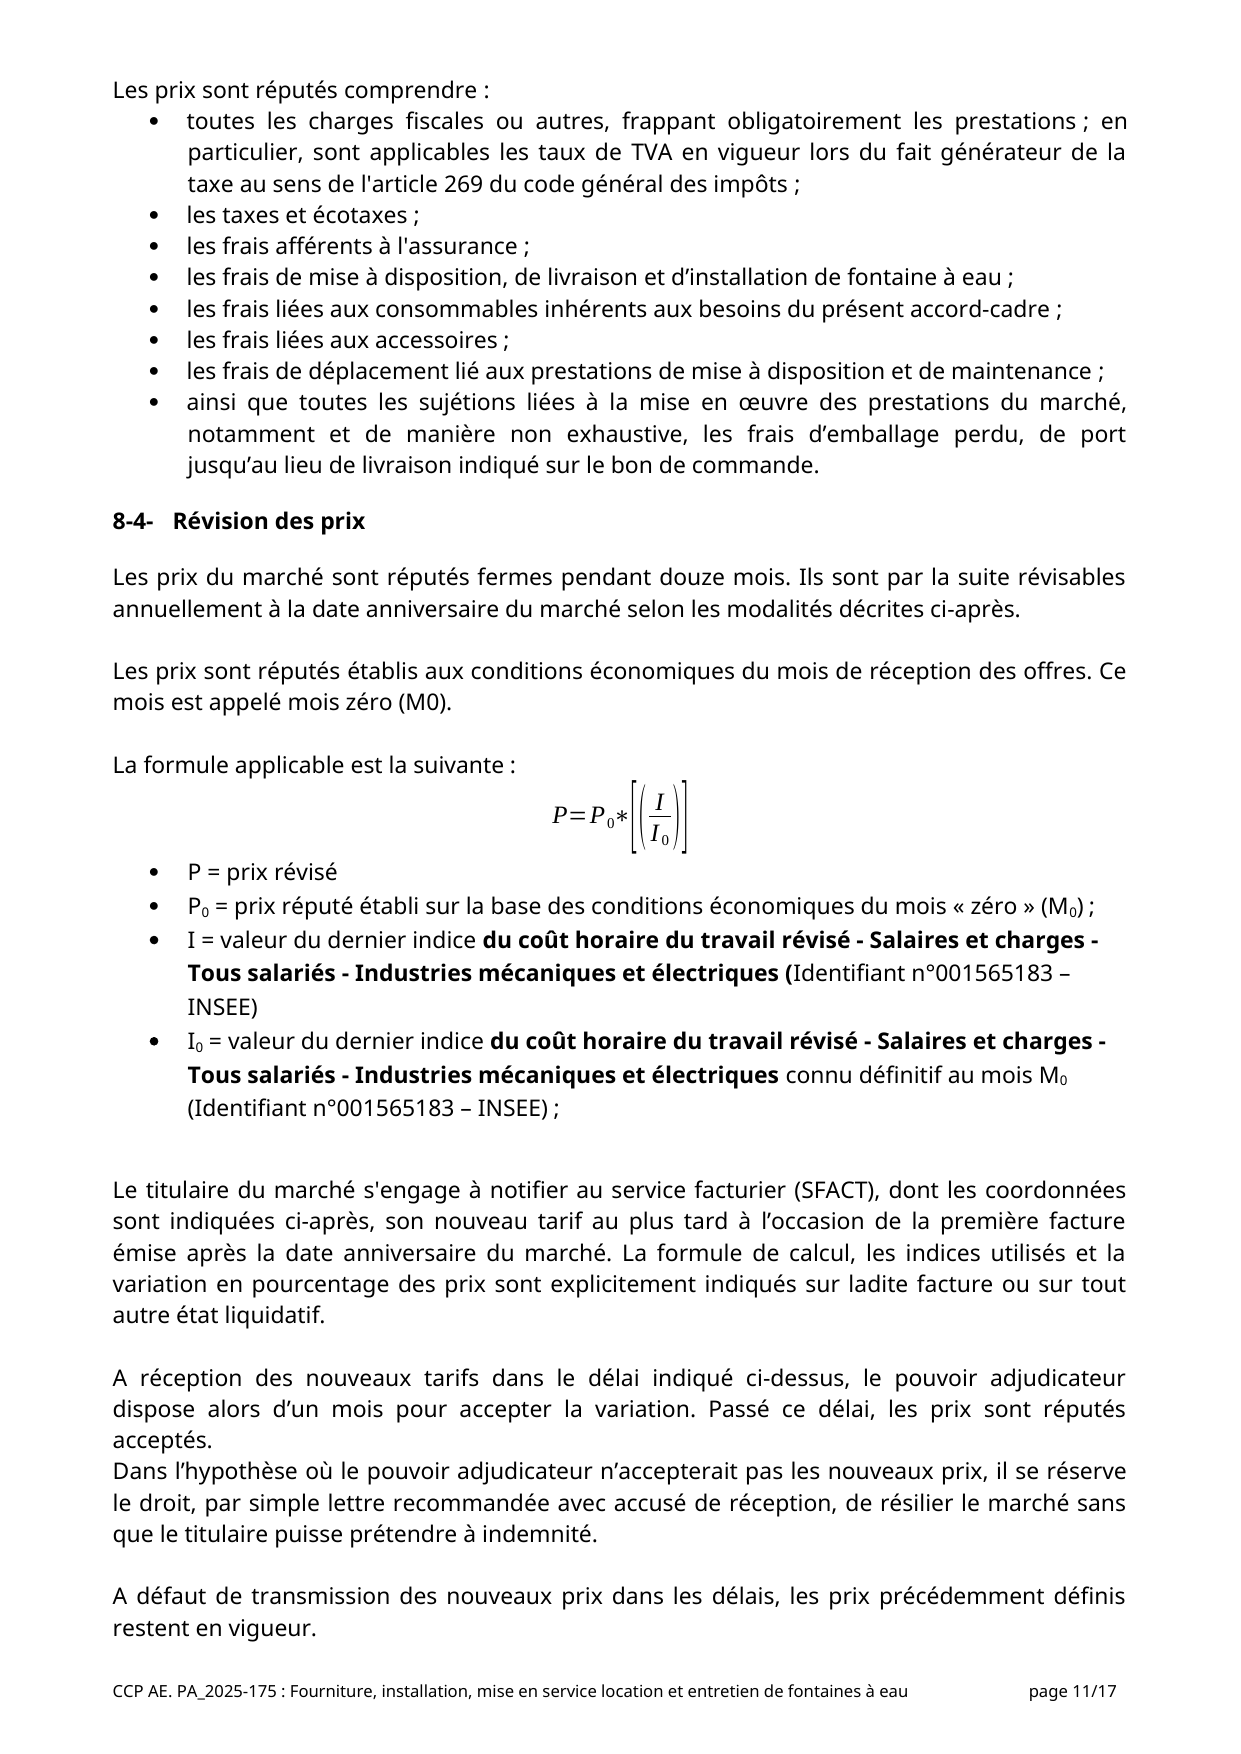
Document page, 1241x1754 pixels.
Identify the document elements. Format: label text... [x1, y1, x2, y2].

list P = prix révisé [150, 856, 1128, 887]
text La formule applicable est la suivante : [112, 749, 1128, 780]
text Le titulaire du marché s'engage à notifier au service facturier (SFACT), dont les coordonnées sont indiquées ci-après, son nouveau tarif au plus tard à l’occasion de la première facture émise après la date anniversaire du marché. La formule de calcul, les indices utilisés et la variation en pourcentage des prix sont explicitement indiqués sur ladite facture ou sur tout autre état liquidatif. [112, 1174, 1128, 1330]
subtitle Révision des prix [112, 505, 1128, 536]
text les frais liées aux consommables inhérents aux besoins du présent accord-cadre ; [150, 293, 1128, 324]
text Les prix sont réputés établis aux conditions économiques du mois de réception des offres. Ce mois est appelé mois zéro (M0). [112, 655, 1128, 718]
text Les prix sont réputés comprendre : [112, 74, 1128, 105]
list P0 = prix réputé établi sur la base des conditions économiques du mois « zéro » (M0) ; [150, 890, 1128, 921]
list I0 = valeur du dernier indice du coût horaire du travail révisé - Salaires et charges - Tous salariés - Industries mécaniques et électriques connu définitif au mois M0 (Identifiant n°001565183 – INSEE) ; [150, 1025, 1128, 1124]
text les taxes et écotaxes ; [150, 199, 1128, 230]
text les frais liées aux accessoires ; [150, 324, 1128, 355]
text toutes les charges fiscales ou autres, frappant obligatoirement les prestations ; en particulier, sont applicables les taux de TVA en vigueur lors du fait générateur de la taxe au sens de l'article 269 du code général des impôts ; [150, 105, 1128, 199]
text les frais de déplacement lié aux prestations de mise à disposition et de maintenance ; [150, 355, 1128, 386]
text Les prix du marché sont réputés fermes pendant douze mois. Ils sont par la suite révisables annuellement à la date anniversaire du marché selon les modalités décrites ci-après. [112, 561, 1128, 624]
text les frais de mise à disposition, de livraison et d’installation de fontaine à eau ; [150, 261, 1128, 293]
text Dans l’hypothèse où le pouvoir adjudicateur n’accepterait pas les nouveaux prix, il se réserve le droit, par simple lettre recommandée avec accusé de réception, de résilier le marché sans que le titulaire puisse prétendre à indemnité. [112, 1455, 1128, 1549]
list I = valeur du dernier indice du coût horaire du travail révisé - Salaires et charges - Tous salariés - Industries mécaniques et électriques (Identifiant n°001565183 – INSEE) [150, 924, 1128, 1022]
text les frais afférents à l'assurance ; [150, 230, 1128, 261]
text A réception des nouveaux tarifs dans le délai indiqué ci-dessus, le pouvoir adjudicateur dispose alors d’un mois pour accepter la variation. Passé ce délai, les prix sont réputés acceptés. [112, 1362, 1128, 1455]
text A défaut de transmission des nouveaux prix dans les délais, les prix précédemment définis restent en vigueur. [112, 1580, 1128, 1643]
text ainsi que toutes les sujétions liées à la mise en œuvre des prestations du marché, notamment et de manière non exhaustive, les frais d’emballage perdu, de port jusqu’au lieu de livraison indiqué sur le bon de commande. [150, 386, 1128, 480]
